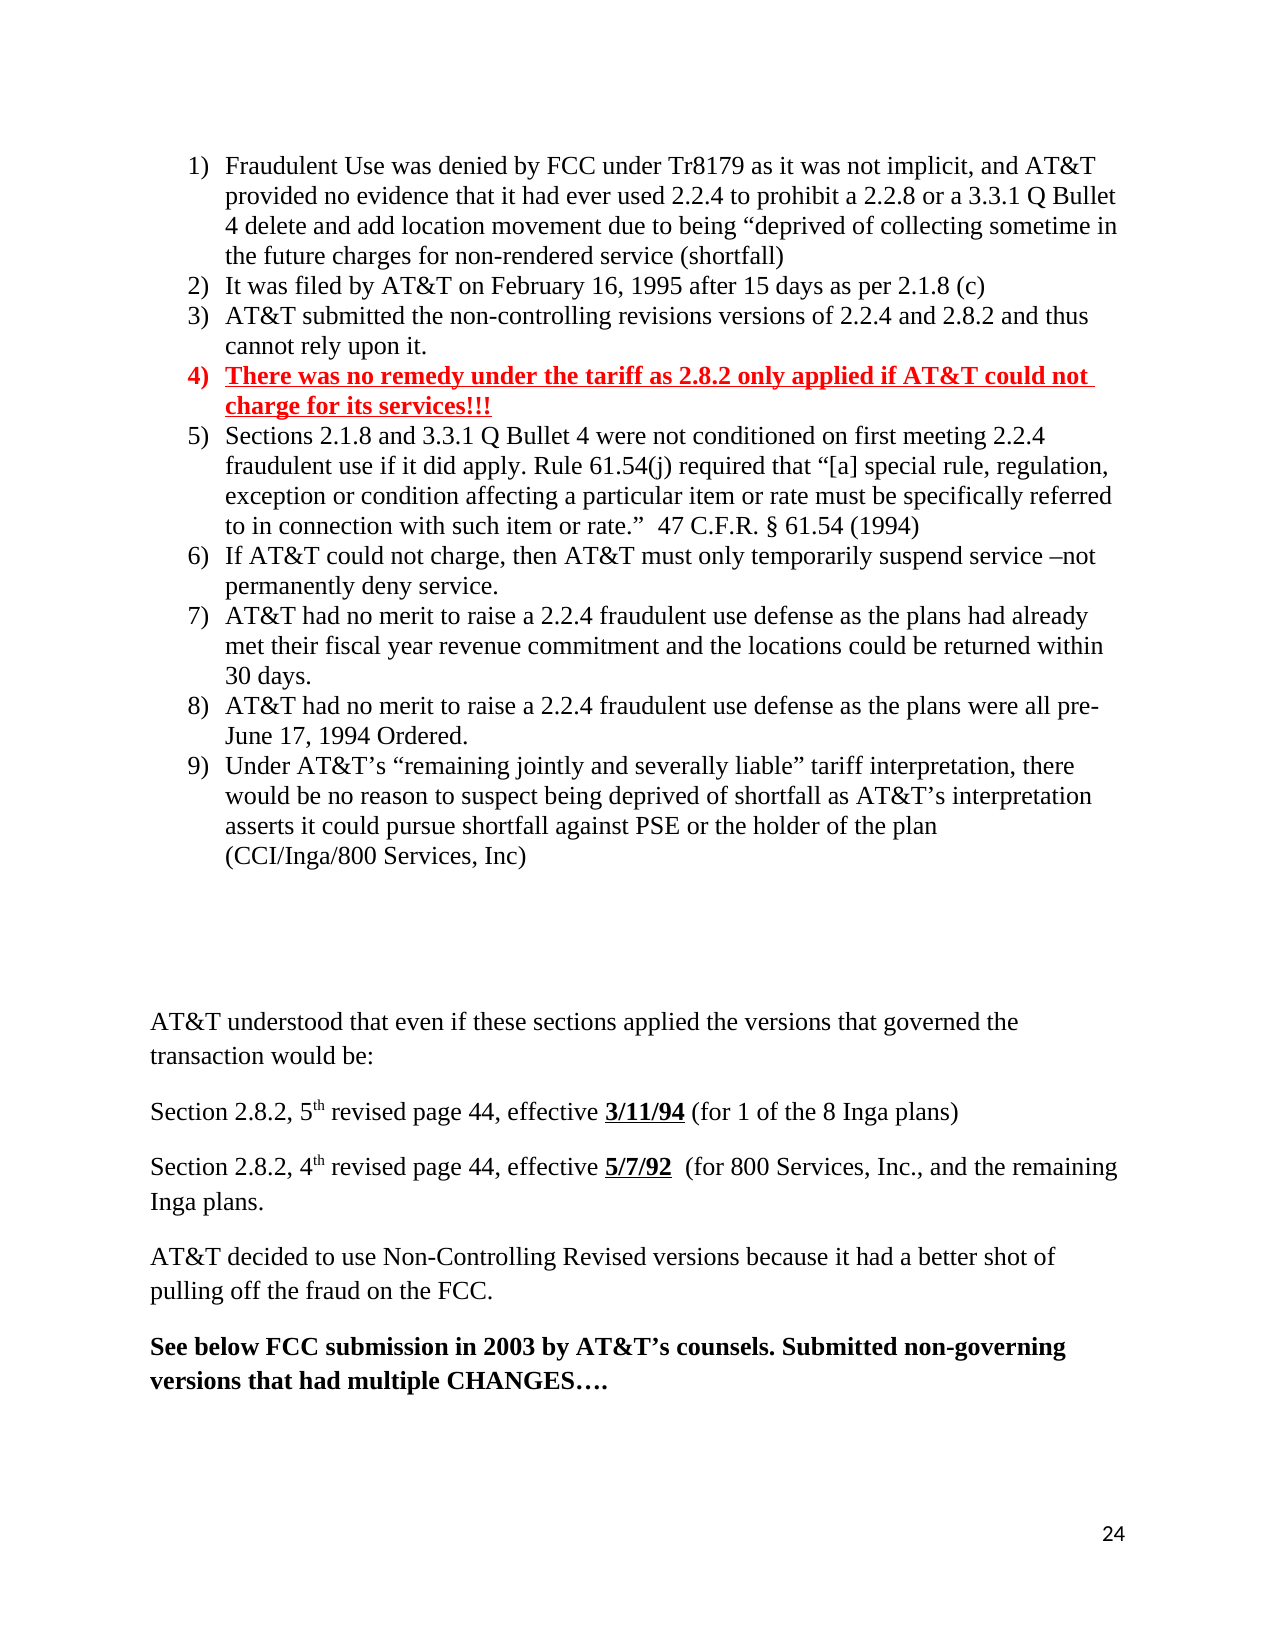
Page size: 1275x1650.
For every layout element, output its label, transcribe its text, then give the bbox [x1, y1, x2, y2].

text AT&T understood that even if these sections applied the versions that governed the transaction would be: [150, 1006, 1125, 1070]
text AT&T decided to use Non-Controlling Revised versions because it had a better shot of pulling off the fraud on the FCC. [150, 1241, 1125, 1305]
list It was filed by AT&T on February 16, 1995 after 15 days as per 2.1.8 (c) [187, 270, 1125, 300]
text See below FCC submission in 2003 by AT&T’s counsels. Submitted non-governing versions that had multiple CHANGES…. [150, 1331, 1125, 1395]
text Section 2.8.2, 4th revised page 44, effective 5/7/92 (for 800 Services, Inc., and the remaining Inga plans. [150, 1151, 1125, 1216]
list Sections 2.1.8 and 3.3.1 Q Bullet 4 were not conditioned on first meeting 2.2.4 fraudulent use if it did apply. Rule 61.54(j) required that “[a] special rule, regulation, exception or condition affecting a particular item or rate must be specifically referred to in connection with such item or rate.” 47 C.F.R. § 61.54 (1994) [187, 420, 1125, 540]
list AT&T had no merit to raise a 2.2.4 fraudulent use defense as the plans were all pre-June 17, 1994 Ordered. [187, 690, 1125, 750]
list AT&T had no merit to raise a 2.2.4 fraudulent use defense as the plans had already met their fiscal year revenue commitment and the locations could be returned within 30 days. [187, 600, 1125, 690]
list Fraudulent Use was denied by FCC under Tr8179 as it was not implicit, and AT&T provided no evidence that it had ever used 2.2.4 to prohibit a 2.2.8 or a 3.3.1 Q Bullet 4 delete and add location movement due to being “deprived of collecting sometime in the future charges for non-rendered service (shortfall) [187, 150, 1125, 270]
list (CCI/Inga/800 Services, Inc) [225, 840, 1125, 870]
list If AT&T could not charge, then AT&T must only temporarily suspend service –not permanently deny service. [187, 540, 1125, 600]
list Under AT&T’s “remaining jointly and severally liable” tariff interpretation, there would be no reason to suspect being deprived of shortfall as AT&T’s interpretation asserts it could pursue shortfall against PSE or the holder of the plan [187, 750, 1125, 840]
text Section 2.8.2, 5th revised page 44, effective 3/11/94 (for 1 of the 8 Inga plans) [150, 1096, 1125, 1126]
list There was no remedy under the tariff as 2.8.2 only applied if AT&T could not charge for its services!!! [187, 360, 1125, 420]
list AT&T submitted the non-controlling revisions versions of 2.2.4 and 2.8.2 and thus cannot rely upon it. [187, 300, 1125, 360]
